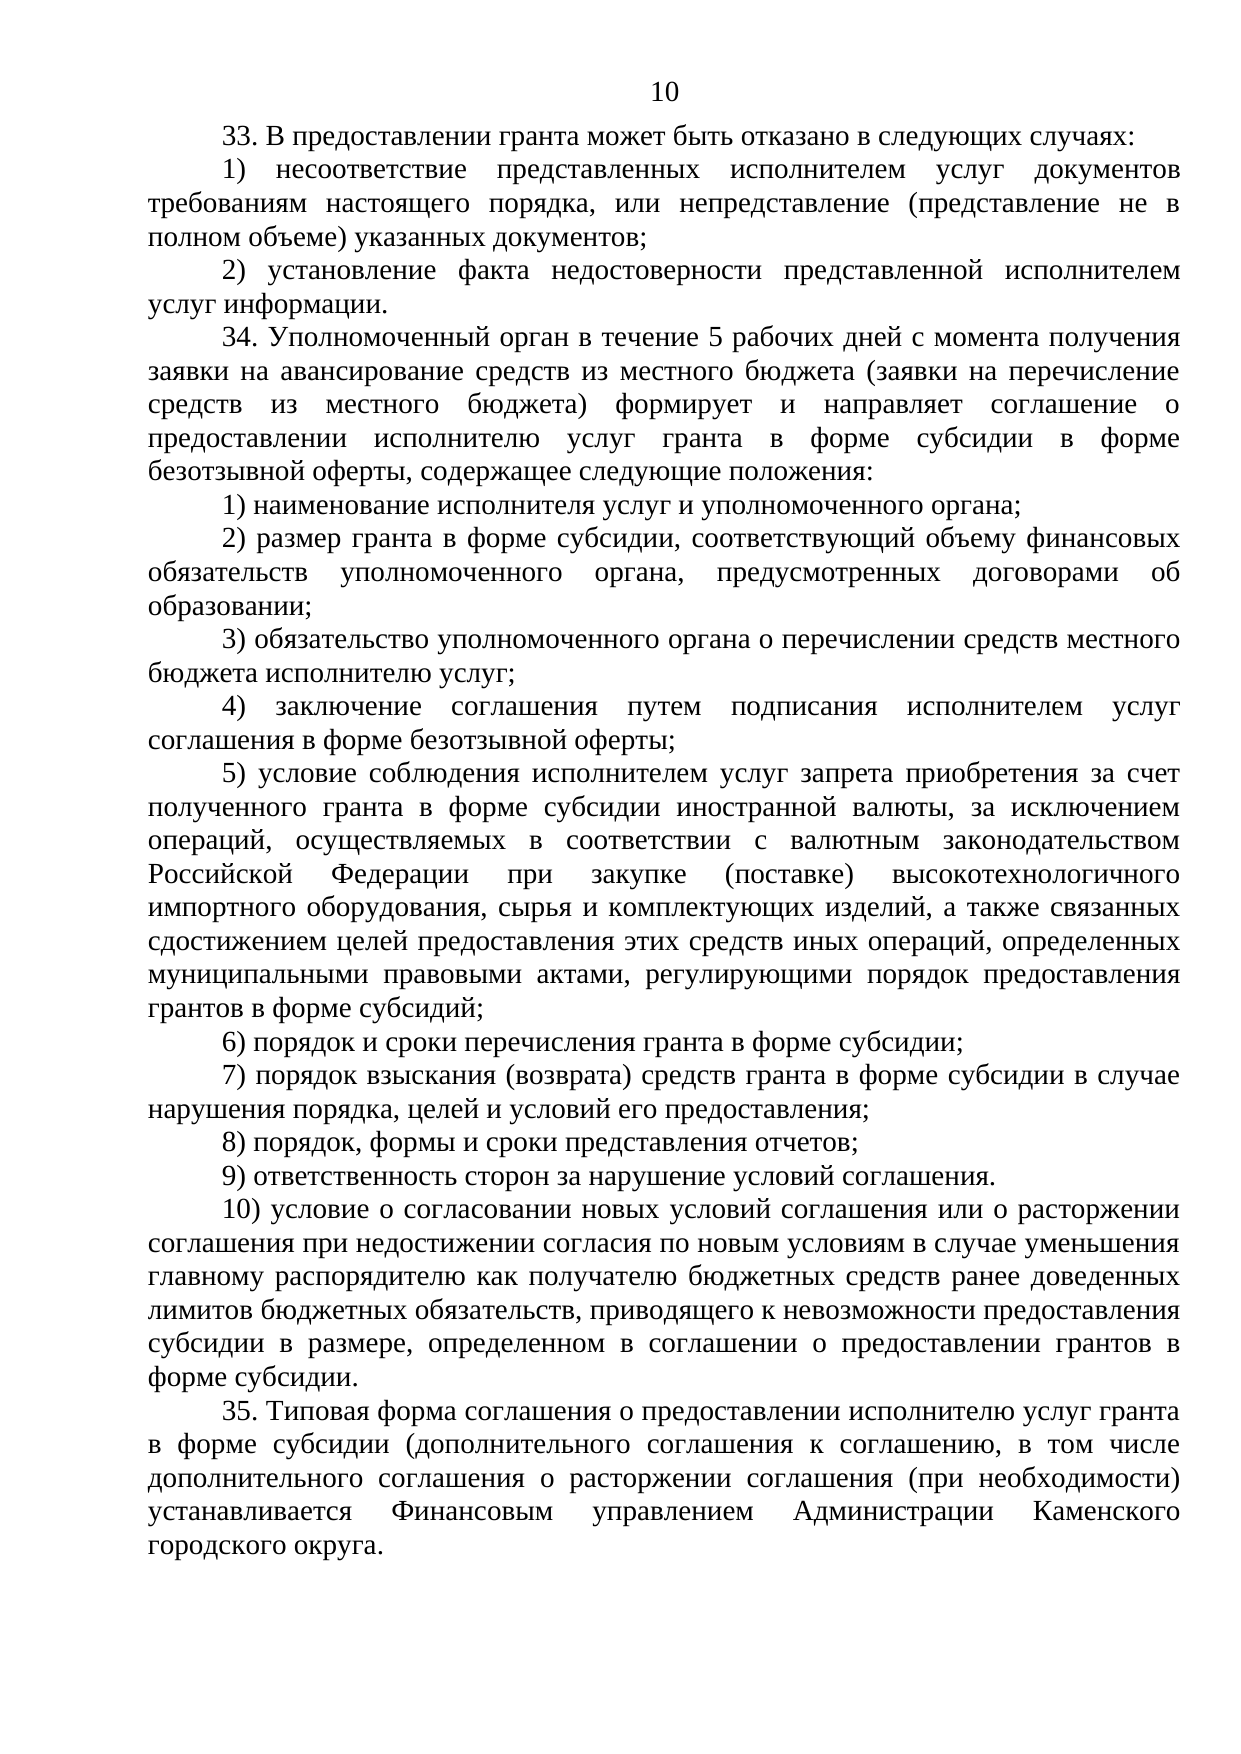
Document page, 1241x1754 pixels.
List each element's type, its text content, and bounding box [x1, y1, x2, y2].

list 7) порядок взыскания (возврата) средств гранта в форме субсидии в случае нарушения порядка, целей и условий его предоставления; [148, 1057, 1181, 1124]
list 3) обязательство уполномоченного органа о перечислении средств местного бюджета исполнителю услуг; [148, 621, 1181, 688]
list 9) ответственность сторон за нарушение условий соглашения. [148, 1158, 1181, 1191]
list 33. В предоставлении гранта может быть отказано в следующих случаях: [148, 118, 1181, 152]
list 6) порядок и сроки перечисления гранта в форме субсидии; [148, 1024, 1181, 1057]
list 8) порядок, формы и сроки представления отчетов; [148, 1124, 1181, 1158]
list 2) установление факта недостоверности представленной исполнителем услуг информации. [148, 252, 1181, 319]
list 2) размер гранта в форме субсидии, соответствующий объему финансовых обязательств уполномоченного органа, предусмотренных договорами об образовании; [148, 521, 1181, 621]
list 35. Типовая форма соглашения о предоставлении исполнителю услуг гранта в форме субсидии (дополнительного соглашения к соглашению, в том числе дополнительного соглашения о расторжении соглашения (при необходимости) устанавливается Финансовым управлением Администрации Каменского городского округа. [148, 1393, 1181, 1560]
list 4) заключение соглашения путем подписания исполнителем услуг соглашения в форме безотзывной оферты; [148, 688, 1181, 755]
list 10) условие о согласовании новых условий соглашения или о расторжении соглашения при недостижении согласия по новым условиям в случае уменьшения главному распорядителю как получателю бюджетных средств ранее доведенных лимитов бюджетных обязательств, приводящего к невозможности предоставления субсидии в размере, определенном в соглашении о предоставлении грантов в форме субсидии. [148, 1191, 1181, 1393]
list 5) условие соблюдения исполнителем услуг запрета приобретения за счет полученного гранта в форме субсидии иностранной валюты, за исключением операций, осуществляемых в соответствии с валютным законодательством Российской Федерации при закупке (поставке) высокотехнологичного импортного оборудования, сырья и комплектующих изделий, а также связанных сдостижением целей предоставления этих средств иных операций, определенных муниципальными правовыми актами, регулирующими порядок предоставления грантов в форме субсидий; [148, 755, 1181, 1024]
list 34. Уполномоченный орган в течение 5 рабочих дней с момента получения заявки на авансирование средств из местного бюджета (заявки на перечисление средств из местного бюджета) формирует и направляет соглашение о предоставлении исполнителю услуг гранта в форме субсидии в форме безотзывной оферты, содержащее следующие положения: [148, 319, 1181, 487]
list 1) несоответствие представленных исполнителем услуг документов требованиям настоящего порядка, или непредставление (представление не в полном объеме) указанных документов; [148, 152, 1181, 252]
list 1) наименование исполнителя услуг и уполномоченного органа; [148, 487, 1181, 521]
